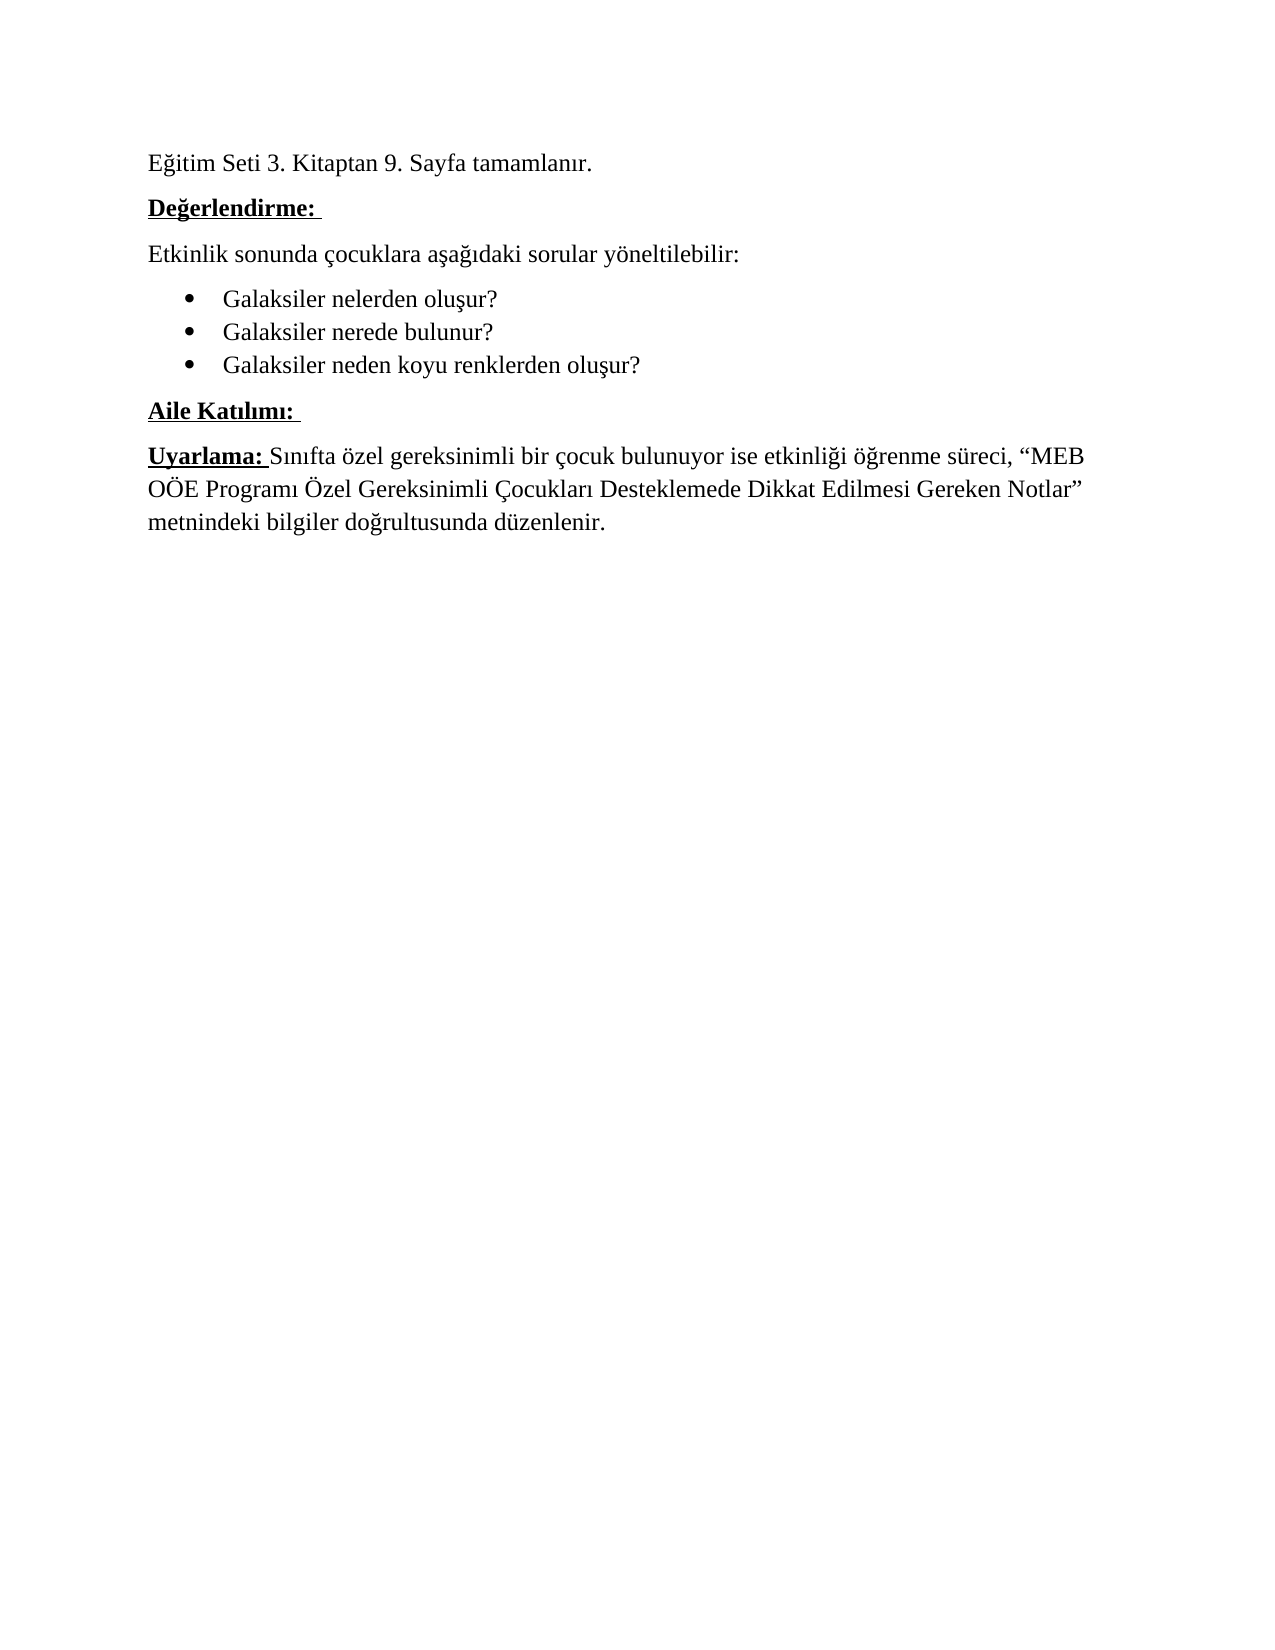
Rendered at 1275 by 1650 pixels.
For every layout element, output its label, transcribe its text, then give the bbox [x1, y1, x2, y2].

list Galaksiler neden koyu renklerden oluşur? [185, 350, 1127, 379]
list Galaksiler nelerden oluşur? [185, 284, 1127, 313]
text Uyarlama: Sınıfta özel gereksinimli bir çocuk bulunuyor ise etkinliği öğrenme süreci, “MEB OÖE Programı Özel Gereksinimli Çocukları Desteklemede Dikkat Edilmesi Gereken Notlar” metnindeki bilgiler doğrultusunda düzenlenir. [148, 441, 1127, 536]
text Eğitim Seti 3. Kitaptan 9. Sayfa tamamlanır. [148, 148, 1127, 176]
text Etkinlik sonunda çocuklara aşağıdaki sorular yöneltilebilir: [148, 239, 1127, 267]
text Değerlendirme: [148, 193, 1127, 222]
list Galaksiler nerede bulunur? [185, 317, 1127, 346]
text Aile Katılımı: [148, 396, 1127, 424]
